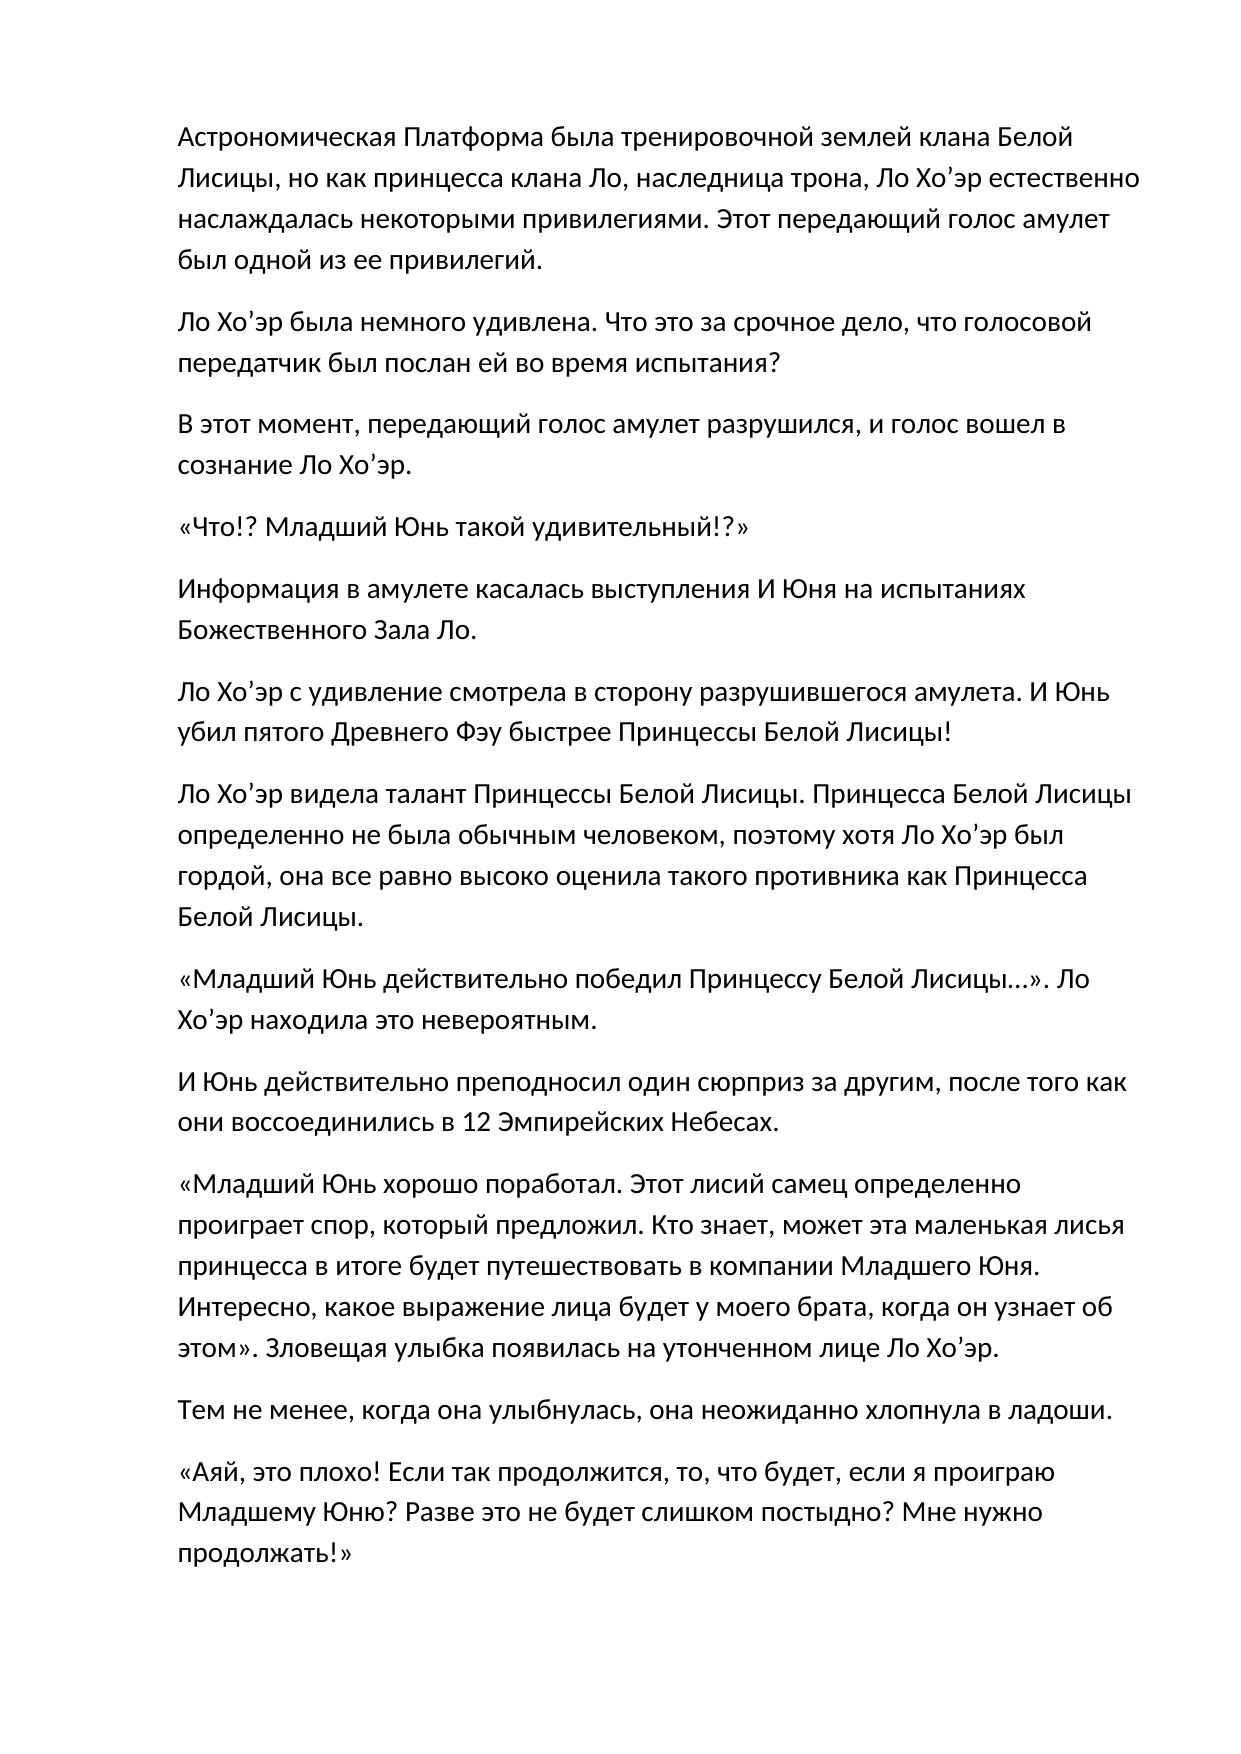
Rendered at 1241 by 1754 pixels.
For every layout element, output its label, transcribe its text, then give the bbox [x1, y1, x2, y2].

text Ло Хо’эр видела талант Принцессы Белой Лисицы. Принцесса Белой Лисицы определенно не была обычным человеком, поэтому хотя Ло Хо’эр был гордой, она все равно высоко оценила такого противника как Принцесса Белой Лисицы. [177, 775, 1152, 934]
text Информация в амулете касалась выступления И Юня на испытаниях Божественного Зала Ло. [177, 570, 1152, 646]
text Тем не менее, когда она улыбнулась, она неожиданно хлопнула в ладоши. [177, 1391, 1152, 1426]
text «Младший Юнь действительно победил Принцессу Белой Лисицы…». Ло Хо’эр находила это невероятным. [177, 960, 1152, 1036]
text В этот момент, передающий голос амулет разрушился, и голос вошел в сознание Ло Хо’эр. [177, 405, 1152, 482]
text «Что!? Младший Юнь такой удивительный!?» [177, 508, 1152, 544]
text Астрономическая Платформа была тренировочной землей клана Белой Лисицы, но как принцесса клана Ло, наследница трона, Ло Хо’эр естественно наслаждалась некоторыми привилегиями. Этот передающий голос амулет был одной из ее привилегий. [177, 118, 1152, 277]
text Ло Хо’эр была немного удивлена. Что это за срочное дело, что голосовой передатчик был послан ей во время испытания? [177, 303, 1152, 379]
text «Аяй, это плохо! Если так продолжится, то, что будет, если я проиграю Младшему Юню? Разве это не будет слишком постыдно? Мне нужно продолжать!» [177, 1453, 1152, 1570]
text Ло Хо’эр с удивление смотрела в сторону разрушившегося амулета. И Юнь убил пятого Древнего Фэу быстрее Принцессы Белой Лисицы! [177, 673, 1152, 749]
text «Младший Юнь хорошо поработал. Этот лисий самец определенно проиграет спор, который предложил. Кто знает, может эта маленькая лисья принцесса в итоге будет путешествовать в компании Младшего Юня. Интересно, какое выражение лица будет у моего брата, когда он узнает об этом». Зловещая улыбка появилась на утонченном лице Ло Хо’эр. [177, 1165, 1152, 1365]
text И Юнь действительно преподносил один сюрприз за другим, после того как они воссоединились в 12 Эмпирейских Небесах. [177, 1063, 1152, 1139]
